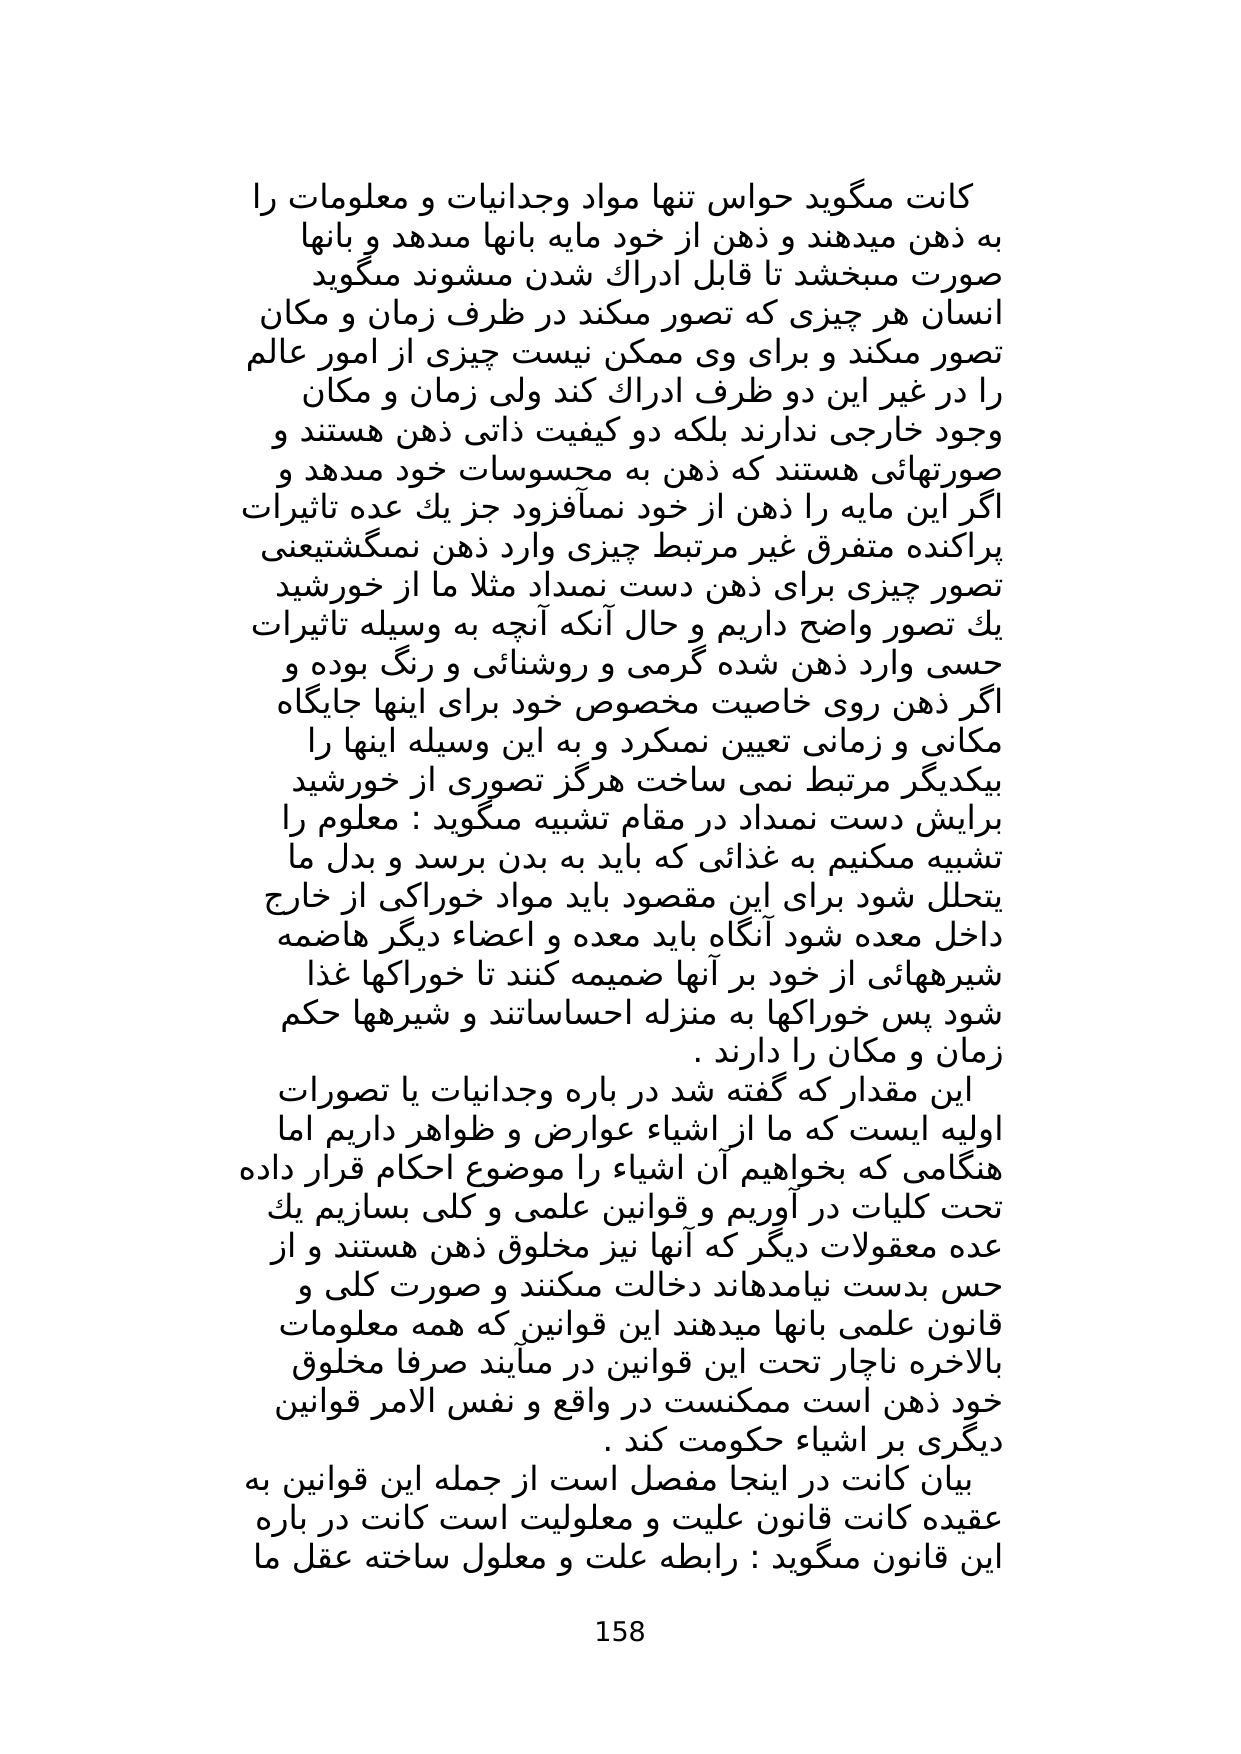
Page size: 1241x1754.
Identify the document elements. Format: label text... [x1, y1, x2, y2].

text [236, 1459, 1004, 1576]
text كانت مى‏گويد حواس تنها مواد وجدانيات و معلومات را به ذهن ميدهند و ذهن از خود مايه بانها مى‏دهد و بانها صورت مى‏بخشد تا قابل ادراك شدن مى‏شوند مى‏گويد انسان هر چيزى كه تصور مى‏كند در ظرف زمان و مكان تصور مى‏كند و براى وى ممكن نيست چيزى از امور عالم را در غير اين دو ظرف ادراك كند ولى زمان و مكان وجود خارجى ندارند بلكه دو كيفيت ذاتى ذهن هستند و صورتهائى هستند كه ذهن به محسوسات خود مى‏دهد و اگر اين مايه را ذهن از خود نمى‏آفزود جز يك عده تاثيرات پراكنده متفرق غير مرتبط چيزى وارد ذهن نمى‏گشت‏يعنى تصور چيزى براى ذهن دست نمى‏داد مثلا ما از خورشيد يك تصور واضح داريم و حال آنكه آنچه به وسيله تاثيرات حسى وارد ذهن شده گرمى و روشنائى و رنگ بوده و اگر ذهن روى خاصيت مخصوص خود براى اينها جايگاه مكانى و زمانى تعيين نمى‏كرد و به اين وسيله اينها را بيكديگر مرتبط نمى ساخت هرگز تصورى از خورشيد برايش دست نمى‏داد در مقام تشبيه مى‏گويد : معلوم را تشبيه مى‏كنيم به غذائى كه بايد به بدن برسد و بدل ما يتحلل شود براى اين مقصود بايد مواد خوراكى از خارج داخل معده شود آنگاه بايد معده و اعضاء ديگر هاضمه شيره‏هائى از خود بر آنها ضميمه كنند تا خوراكها غذا شود پس خوراكها به منزله احساساتند و شيره‏ها حكم زمان و مكان را دارند . [236, 177, 1004, 1071]
text اين مقدار كه گفته شد در باره وجدانيات يا تصورات اوليه ايست كه ما از اشياء عوارض و ظواهر داريم اما هنگامى كه بخواهيم آن اشياء را موضوع احكام قرار داده تحت كليات در آوريم و قوانين علمى و كلى بسازيم يك عده معقولات ديگر كه آنها نيز مخلوق ذهن هستند و از حس بدست نيامده‏اند دخالت مى‏كنند و صورت كلى و قانون علمى بانها ميدهند اين قوانين كه همه معلومات بالاخره ناچار تحت اين قوانين در مى‏آيند صرفا مخلوق خود ذهن است ممكنست در واقع و نفس الامر قوانين ديگرى بر اشياء حكومت كند . [236, 1071, 1004, 1459]
